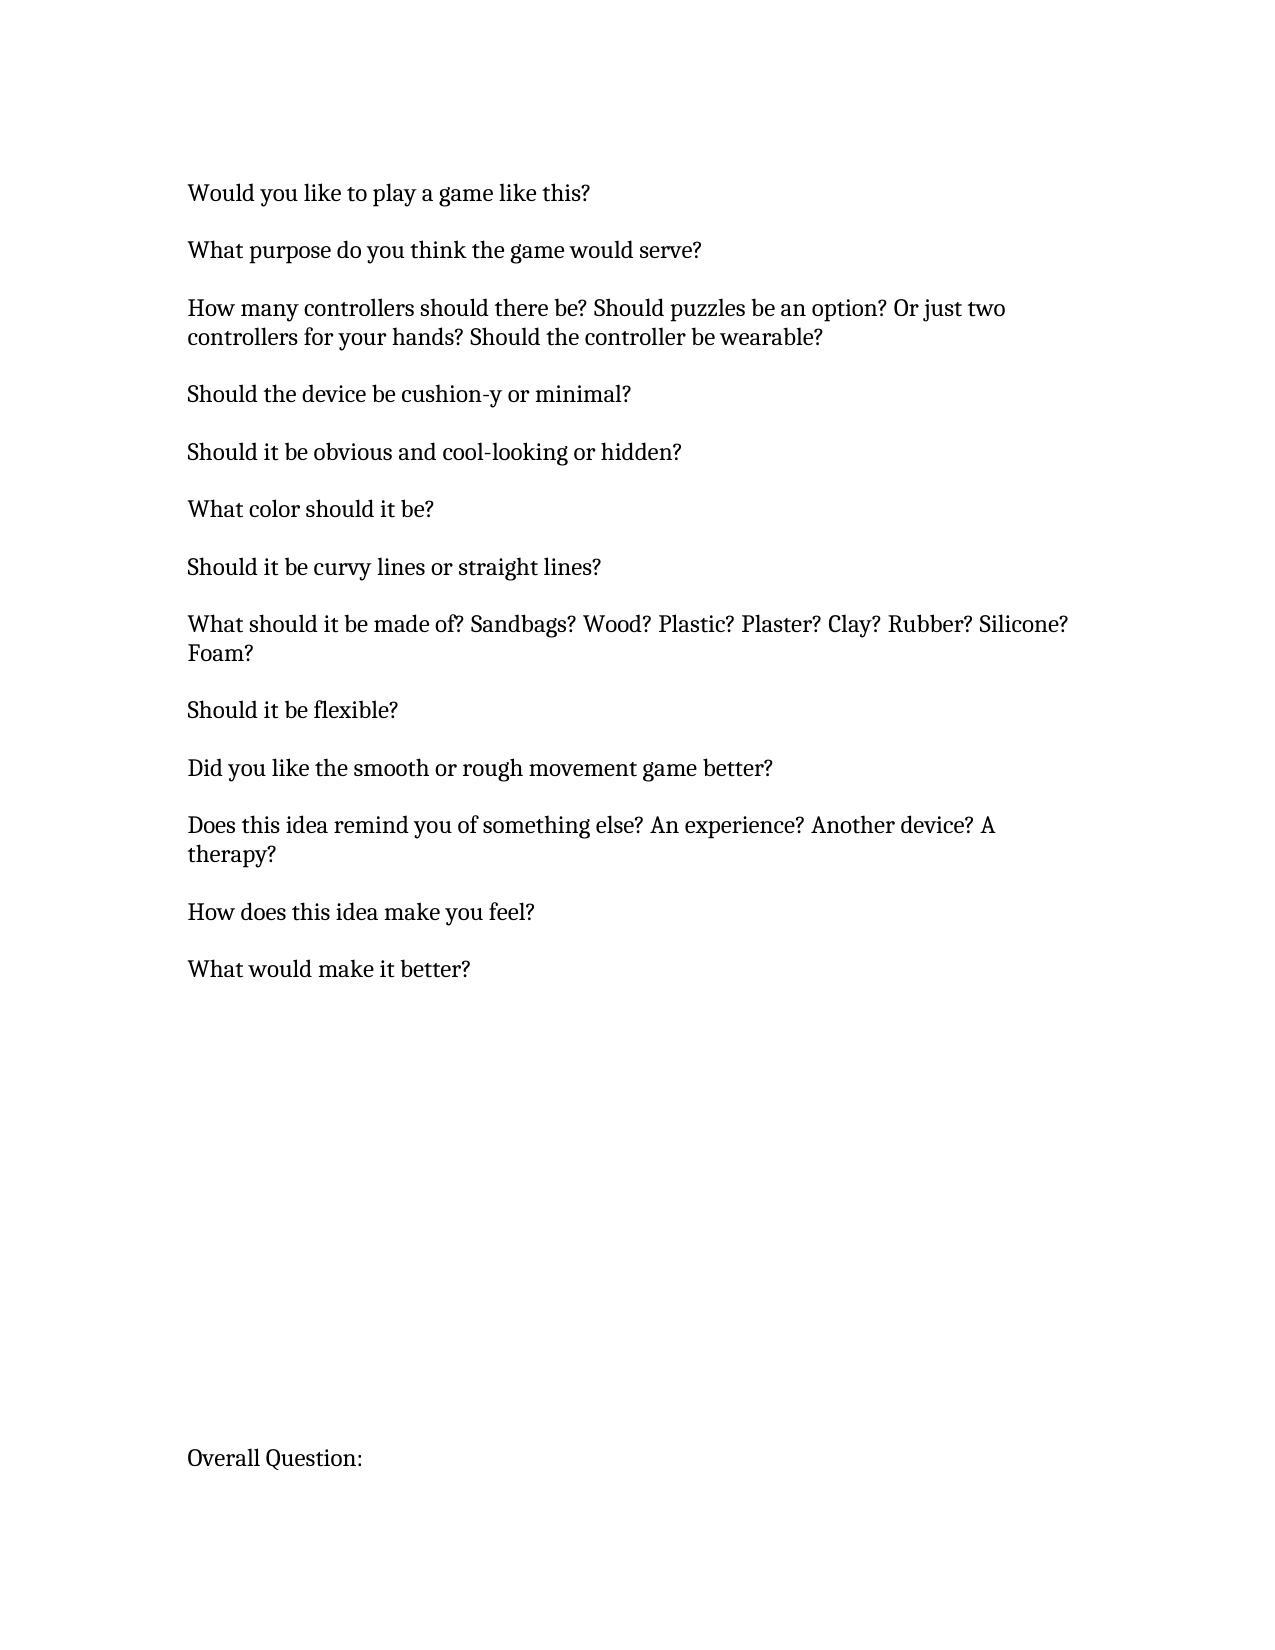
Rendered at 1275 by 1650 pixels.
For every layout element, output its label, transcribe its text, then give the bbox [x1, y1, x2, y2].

text What purpose do you think the game would serve? [187, 236, 1087, 265]
text What color should it be? [187, 495, 1087, 524]
text Would you like to play a game like this? [187, 179, 1087, 207]
text Should it be obvious and cool-looking or hidden? [187, 437, 1087, 466]
text Overall Question: [187, 1444, 1087, 1472]
text Did you like the smooth or rough movement game better? [187, 754, 1087, 782]
text How does this idea make you feel? [187, 897, 1087, 926]
text Should it be curvy lines or straight lines? [187, 552, 1087, 581]
text What should it be made of? Sandbags? Wood? Plastic? Plaster? Clay? Rubber? Silicone? Foam? [187, 610, 1087, 667]
text How many controllers should there be? Should puzzles be an option? Or just two controllers for your hands? Should the controller be wearable? [187, 294, 1087, 351]
text Does this idea remind you of something else? An experience? Another device? A therapy? [187, 811, 1087, 869]
text Should the device be cushion-y or minimal? [187, 380, 1087, 409]
text Should it be flexible? [187, 696, 1087, 725]
text What would make it better? [187, 955, 1087, 984]
